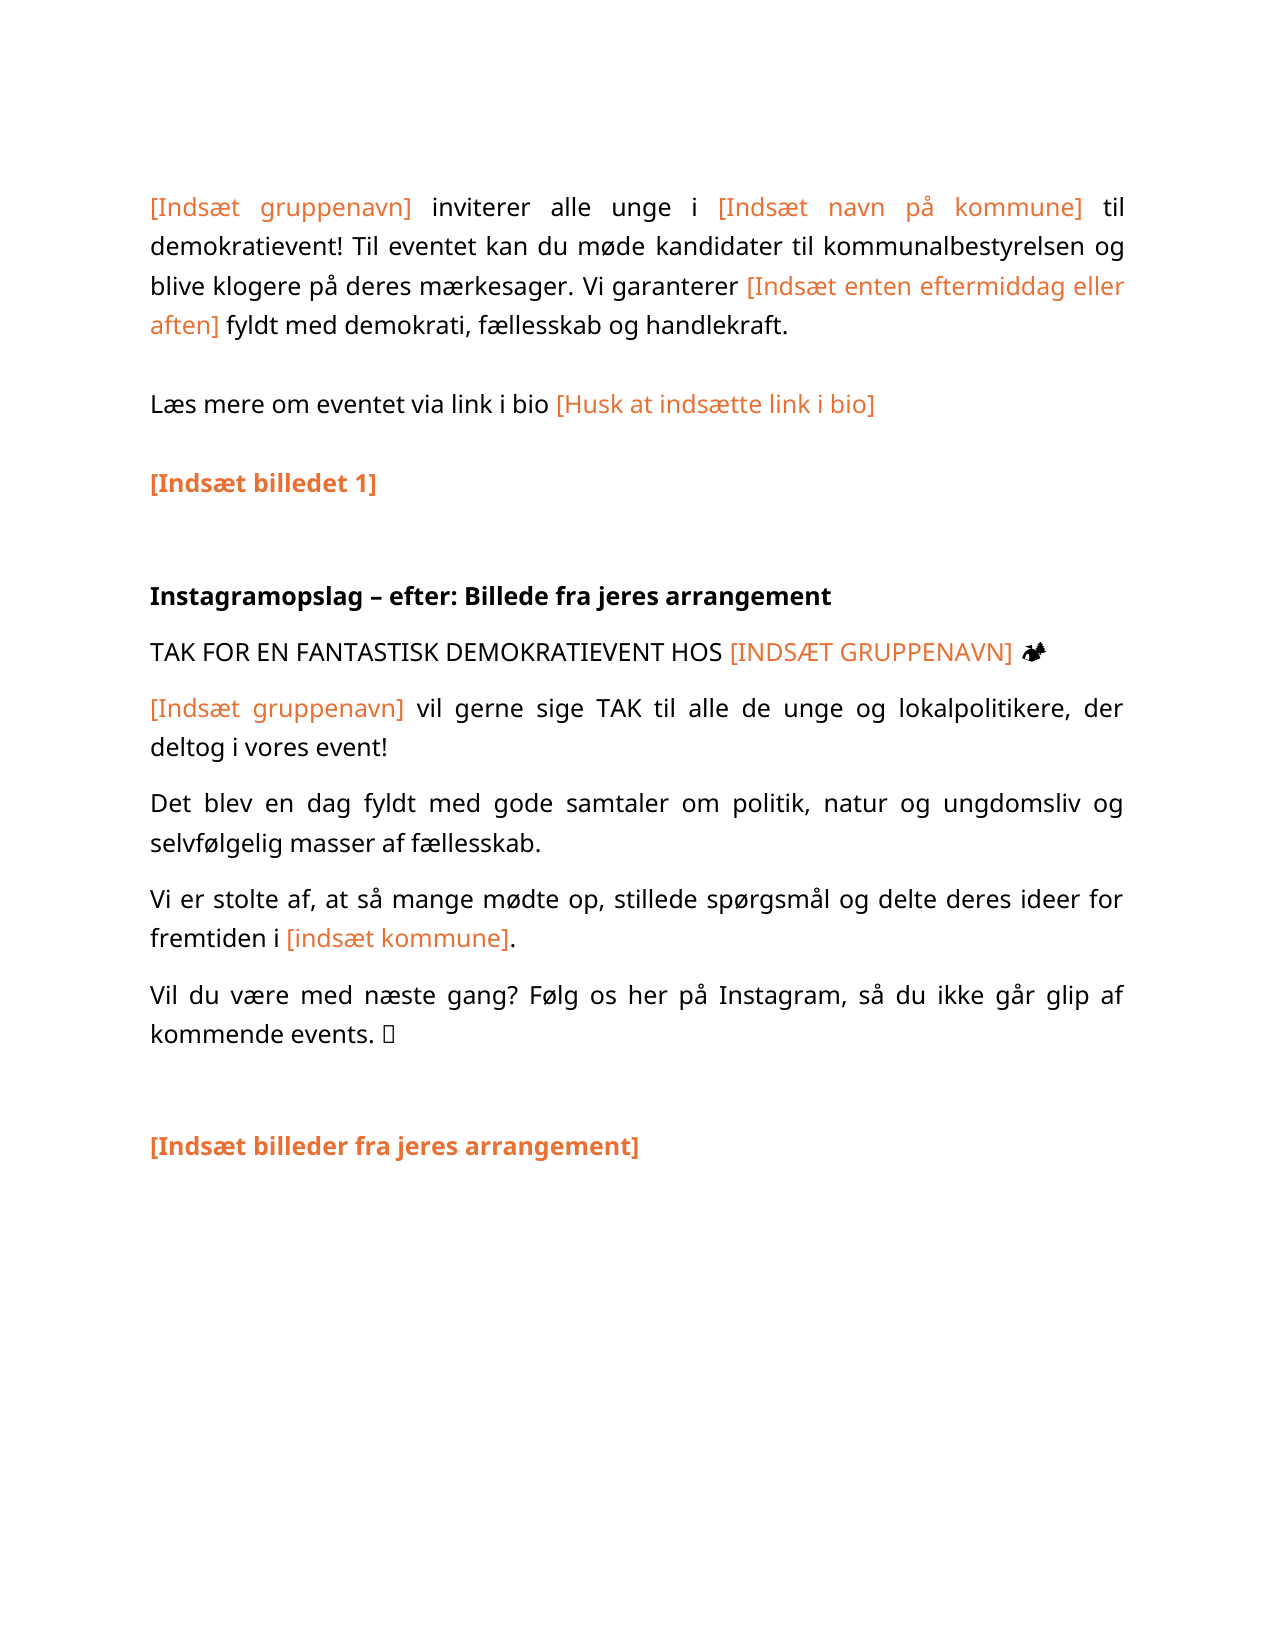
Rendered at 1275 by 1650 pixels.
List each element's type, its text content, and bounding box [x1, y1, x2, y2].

text [Indsæt billeder fra jeres arrangement] [150, 1129, 1125, 1163]
text Det blev en dag fyldt med gode samtaler om politik, natur og ungdomsliv og selvfølgelig masser af fællesskab. [150, 786, 1125, 859]
text [Indsæt gruppenavn] inviterer alle unge i [Indsæt navn på kommune] til demokratievent! Til eventet kan du møde kandidater til kommunalbestyrelsen og blive klogere på deres mærkesager. Vi garanterer [Indsæt enten eftermiddag eller aften] fyldt med demokrati, fællesskab og handlekraft. [150, 189, 1125, 342]
text TAK FOR EN FANTASTISK DEMOKRATIEVENT HOS [INDSÆT GRUPPENAVN] 🏕️ [150, 634, 1125, 668]
text Vil du være med næste gang? Følg os her på Instagram, så du ikke går glip af kommende events. 💚 [150, 977, 1125, 1051]
text Instagramopslag – efter: Billede fra jeres arrangement [150, 578, 1125, 612]
text Læs mere om eventet via link i bio [Husk at indsætte link i bio] [150, 347, 1125, 421]
text Vi er stolte af, at så mange mødte op, stillede spørgsmål og delte deres ideer for fremtiden i [indsæt kommune]. [150, 882, 1125, 955]
text [Indsæt billedet 1] [150, 466, 1125, 500]
text [Indsæt gruppenavn] vil gerne sige TAK til alle de unge og lokalpolitikere, der deltog i vores event! [150, 690, 1125, 764]
